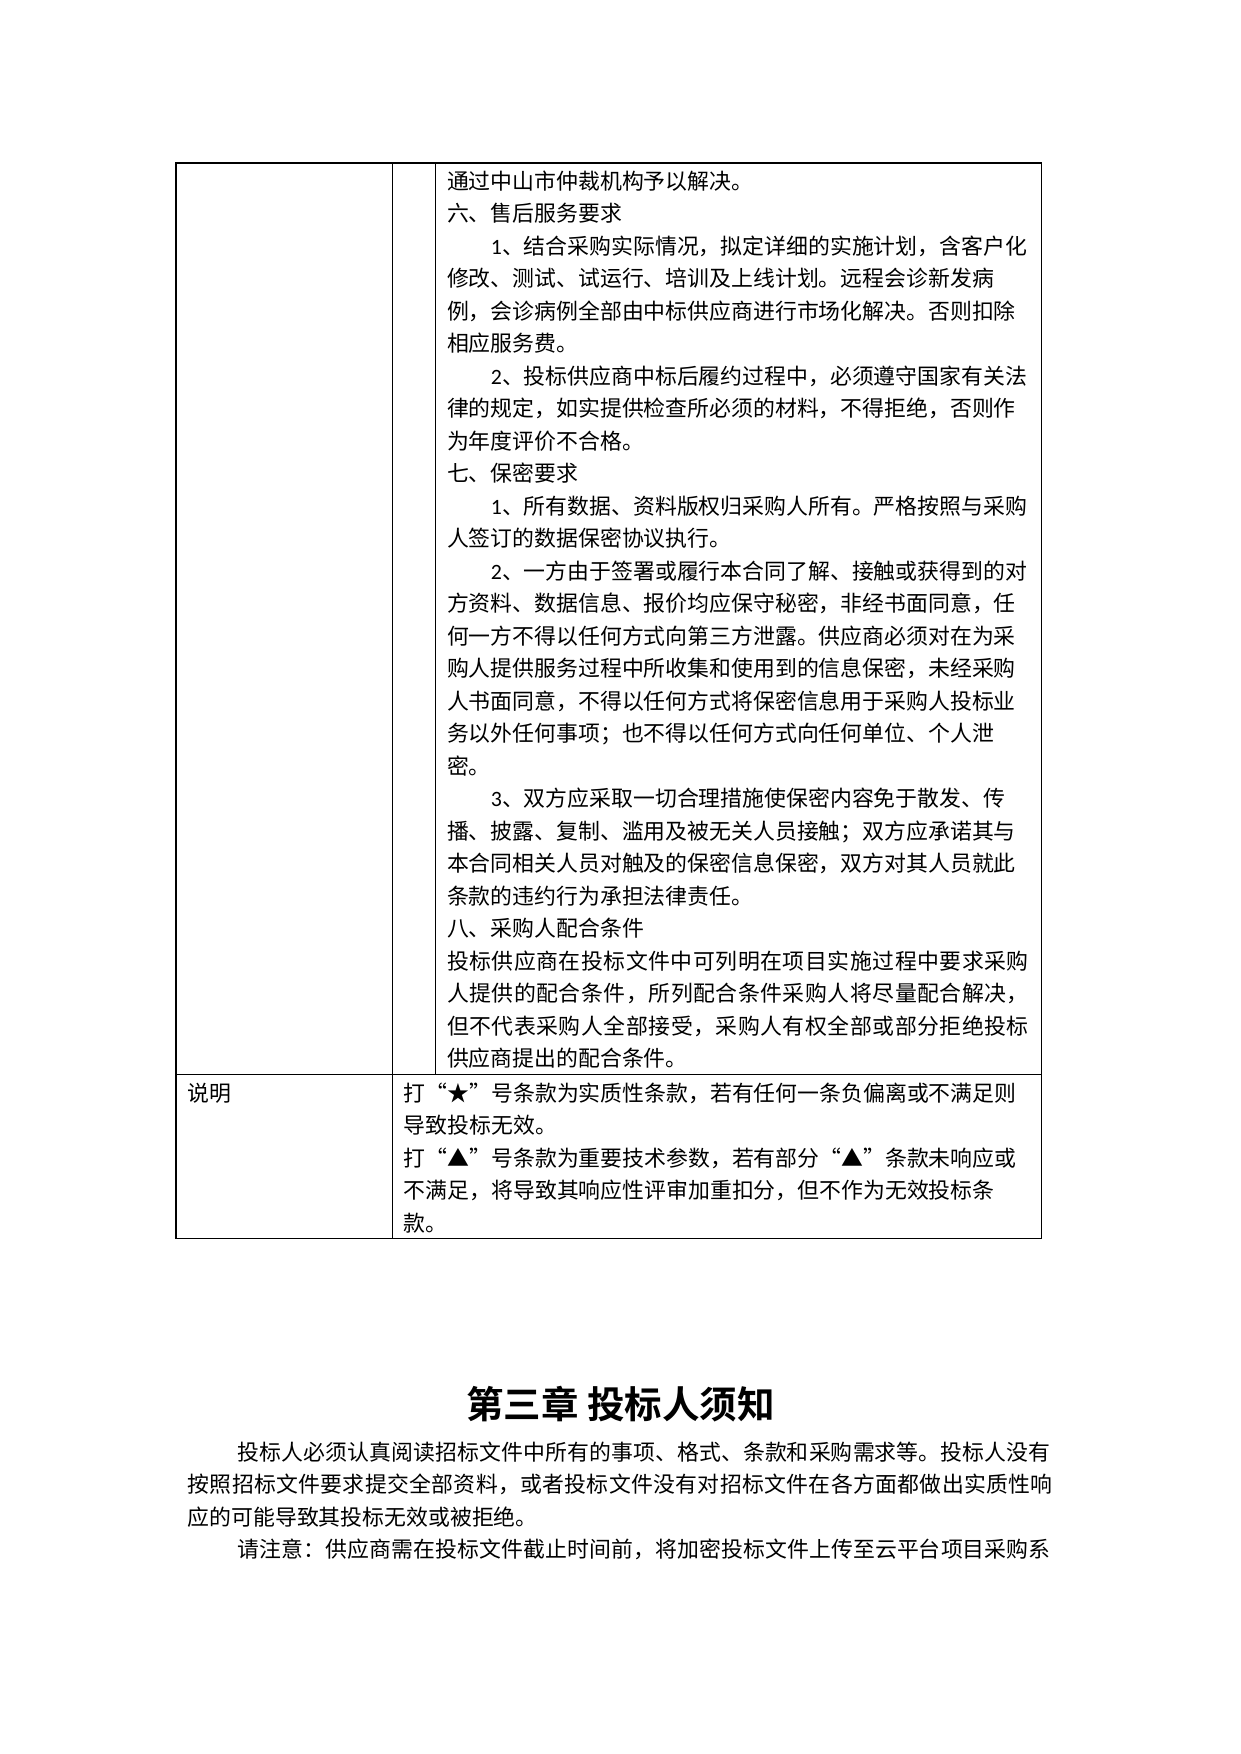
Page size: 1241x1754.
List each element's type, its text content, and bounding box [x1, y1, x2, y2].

text 第三章 投标人须知 [187, 1369, 1053, 1434]
table_cell 打“★”号条款为实质性条款，若有任何一条负偏离或不满足则导致投标无效。 打“▲”号条款为重要技术参数，若有部分“▲”条款未响应或不满足，将导致其响应性评审加重扣分，但不作为无效投标条款。 [393, 1075, 1041, 1238]
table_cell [436, 164, 1041, 1073]
text 投标人必须认真阅读招标文件中所有的事项、格式、条款和采购需求等。投标人没有按照招标文件要求提交全部资料，或者投标文件没有对招标文件在各方面都做出实质性响应的可能导致其投标无效或被拒绝。 [187, 1434, 1053, 1532]
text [187, 1532, 1053, 1564]
table_cell 说明 [177, 1075, 392, 1238]
table_cell [177, 164, 392, 1073]
table_cell 2 [393, 164, 435, 1073]
